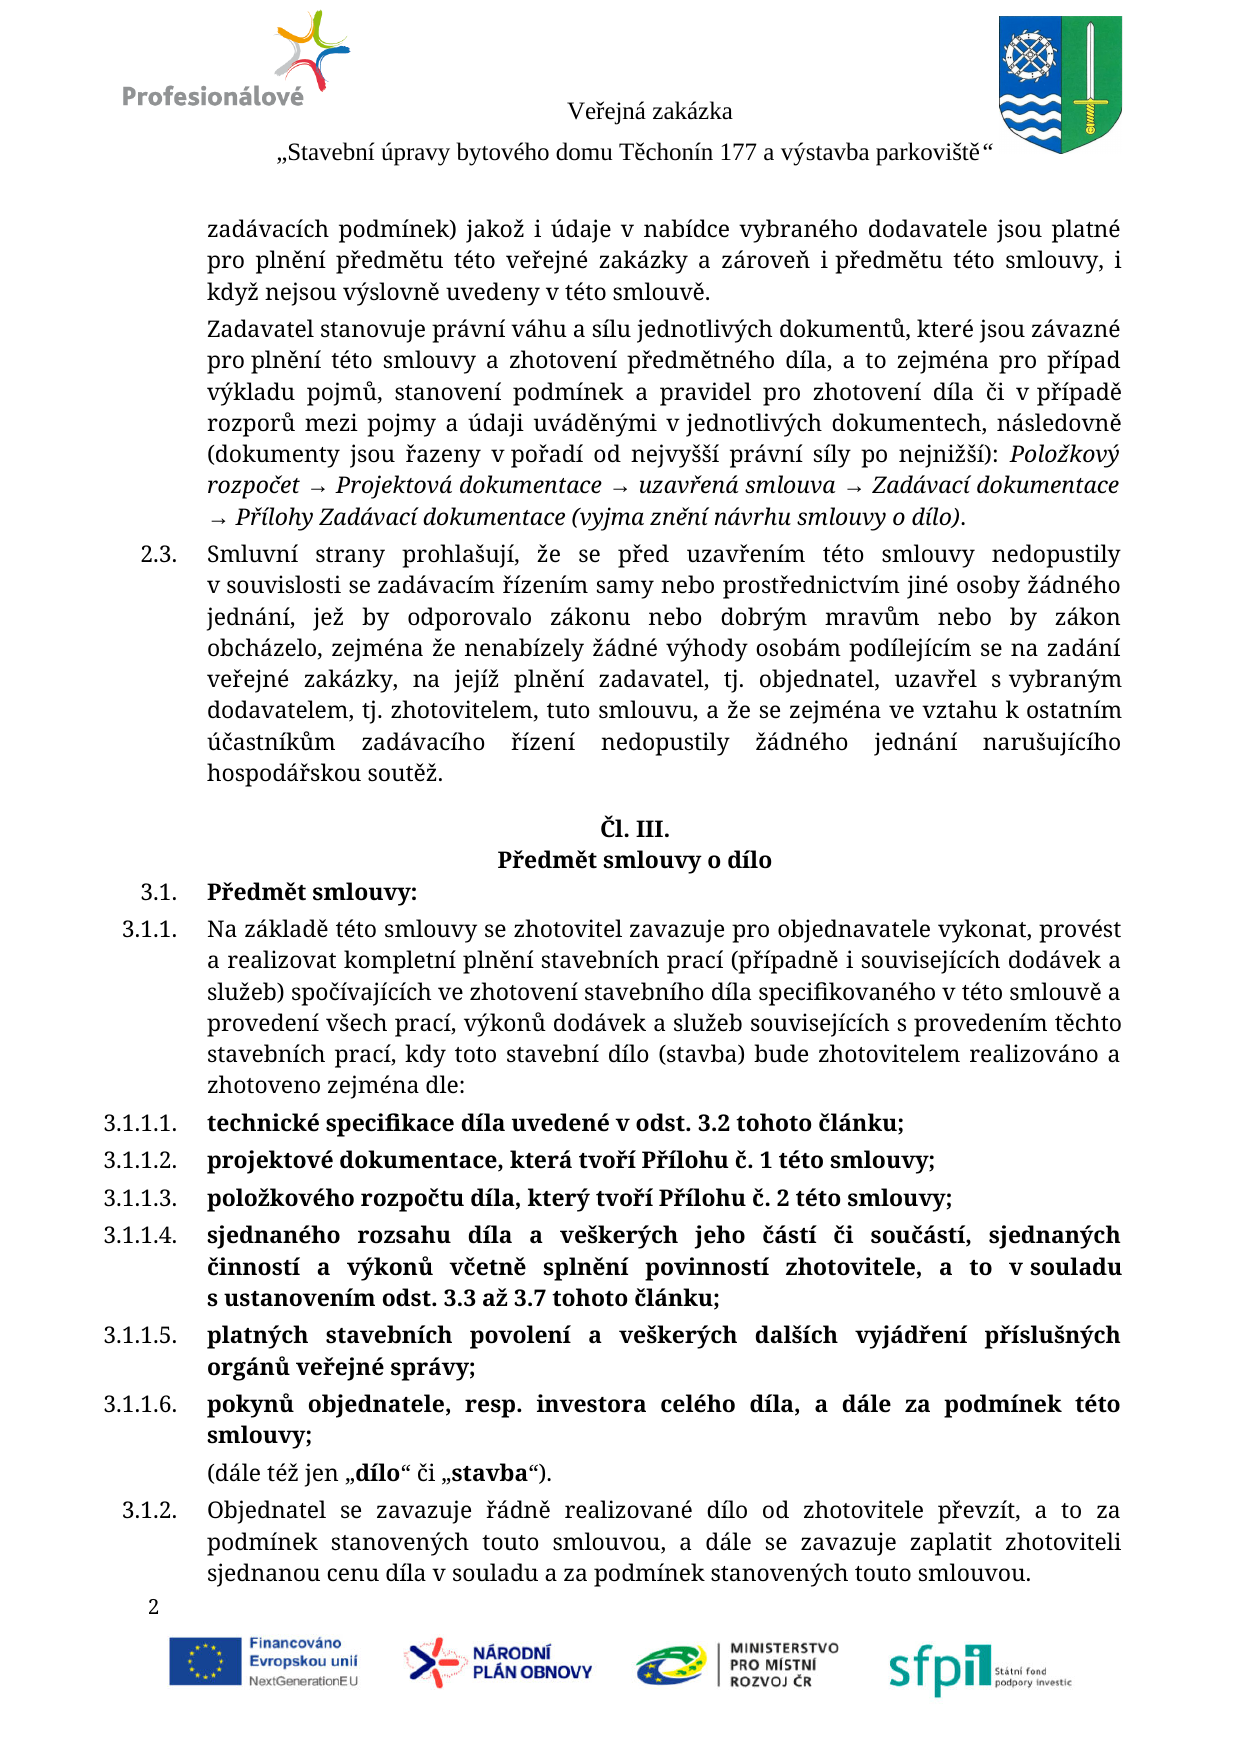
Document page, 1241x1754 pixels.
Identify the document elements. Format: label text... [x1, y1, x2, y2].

list (dále též jen „dílo“ či „stavba“). [207, 1457, 1122, 1488]
picture [105, 0, 363, 126]
list Smluvní strany prohlašují, že se před uzavřením této smlouvy nedopustily v souvislosti se zadávacím řízením samy nebo prostřednictvím jiné osoby žádného jednání, jež by odporovalo zákonu nebo dobrým mravům nebo by zákon obcházelo, zejména že nenabízely žádné výhody osobám podílejícím se na zadání veřejné zakázky, na jejíž plnění zadavatel, tj. objednatel, uzavřel s vybraným dodavatelem, tj. zhotovitelem, tuto smlouvu, a že se zejména ve vztahu k ostatním účastníkům zadávacího řízení nedopustily žádného jednání narušujícího hospodářskou soutěž. [177, 538, 1122, 788]
list sjednaného rozsahu díla a veškerých jeho částí či součástí, sjednaných činností a výkonů včetně splnění povinností zhotovitele, a to v souladu s ustanovením odst. 3.3 až 3.7 tohoto článku; [177, 1219, 1122, 1313]
list technické specifikace díla uvedené v odst. 3.2 tohoto článku; [177, 1107, 1122, 1138]
subtitle Čl. III. [148, 813, 1122, 844]
picture [118, 1600, 1123, 1718]
list pokynů objednatele, resp. investora celého díla, a dále za podmínek této smlouvy; [177, 1388, 1122, 1451]
list položkového rozpočtu díla, který tvoří Přílohu č. 2 této smlouvy; [177, 1182, 1122, 1213]
list projektové dokumentace, která tvoří Přílohu č. 1 této smlouvy; [177, 1144, 1122, 1176]
picture [999, 16, 1123, 154]
list Objednatel se zavazuje řádně realizované dílo od zhotovitele převzít, a to za podmínek stanovených touto smlouvou, a dále se zavazuje zaplatit zhotoviteli sjednanou cenu díla v souladu a za podmínek stanovených touto smlouvou. [177, 1494, 1122, 1588]
list Předmět smlouvy: [177, 876, 1122, 907]
list Na základě této smlouvy se zhotovitel zavazuje pro objednavatele vykonat, provést a realizovat kompletní plnění stavebních prací (případně i souvisejících dodávek a služeb) spočívajících ve zhotovení stavebního díla specifikovaného v této smlouvě a provedení všech prací, výkonů dodávek a služeb souvisejících s provedením těchto stavebních prací, kdy toto stavební dílo (stavba) bude zhotovitelem realizováno a zhotoveno zejména dle: [177, 913, 1122, 1101]
subtitle Předmět smlouvy o dílo [148, 844, 1122, 876]
list platných stavebních povolení a veškerých dalších vyjádření příslušných orgánů veřejné správy; [177, 1319, 1122, 1382]
list Zadavatel stanovuje právní váhu a sílu jednotlivých dokumentů, které jsou závazné pro plnění této smlouvy a zhotovení předmětného díla, a to zejména pro případ výkladu pojmů, stanovení podmínek a pravidel pro zhotovení díla či v případě rozporů mezi pojmy a údaji uváděnými v jednotlivých dokumentech, následovně (dokumenty jsou řazeny v pořadí od nejvyšší právní síly po nejnižší): Položkový rozpočet → Projektová dokumentace → uzavřená smlouva → Zadávací dokumentace → Přílohy Zadávací dokumentace (vyjma znění návrhu smlouvy o dílo). [207, 313, 1122, 532]
